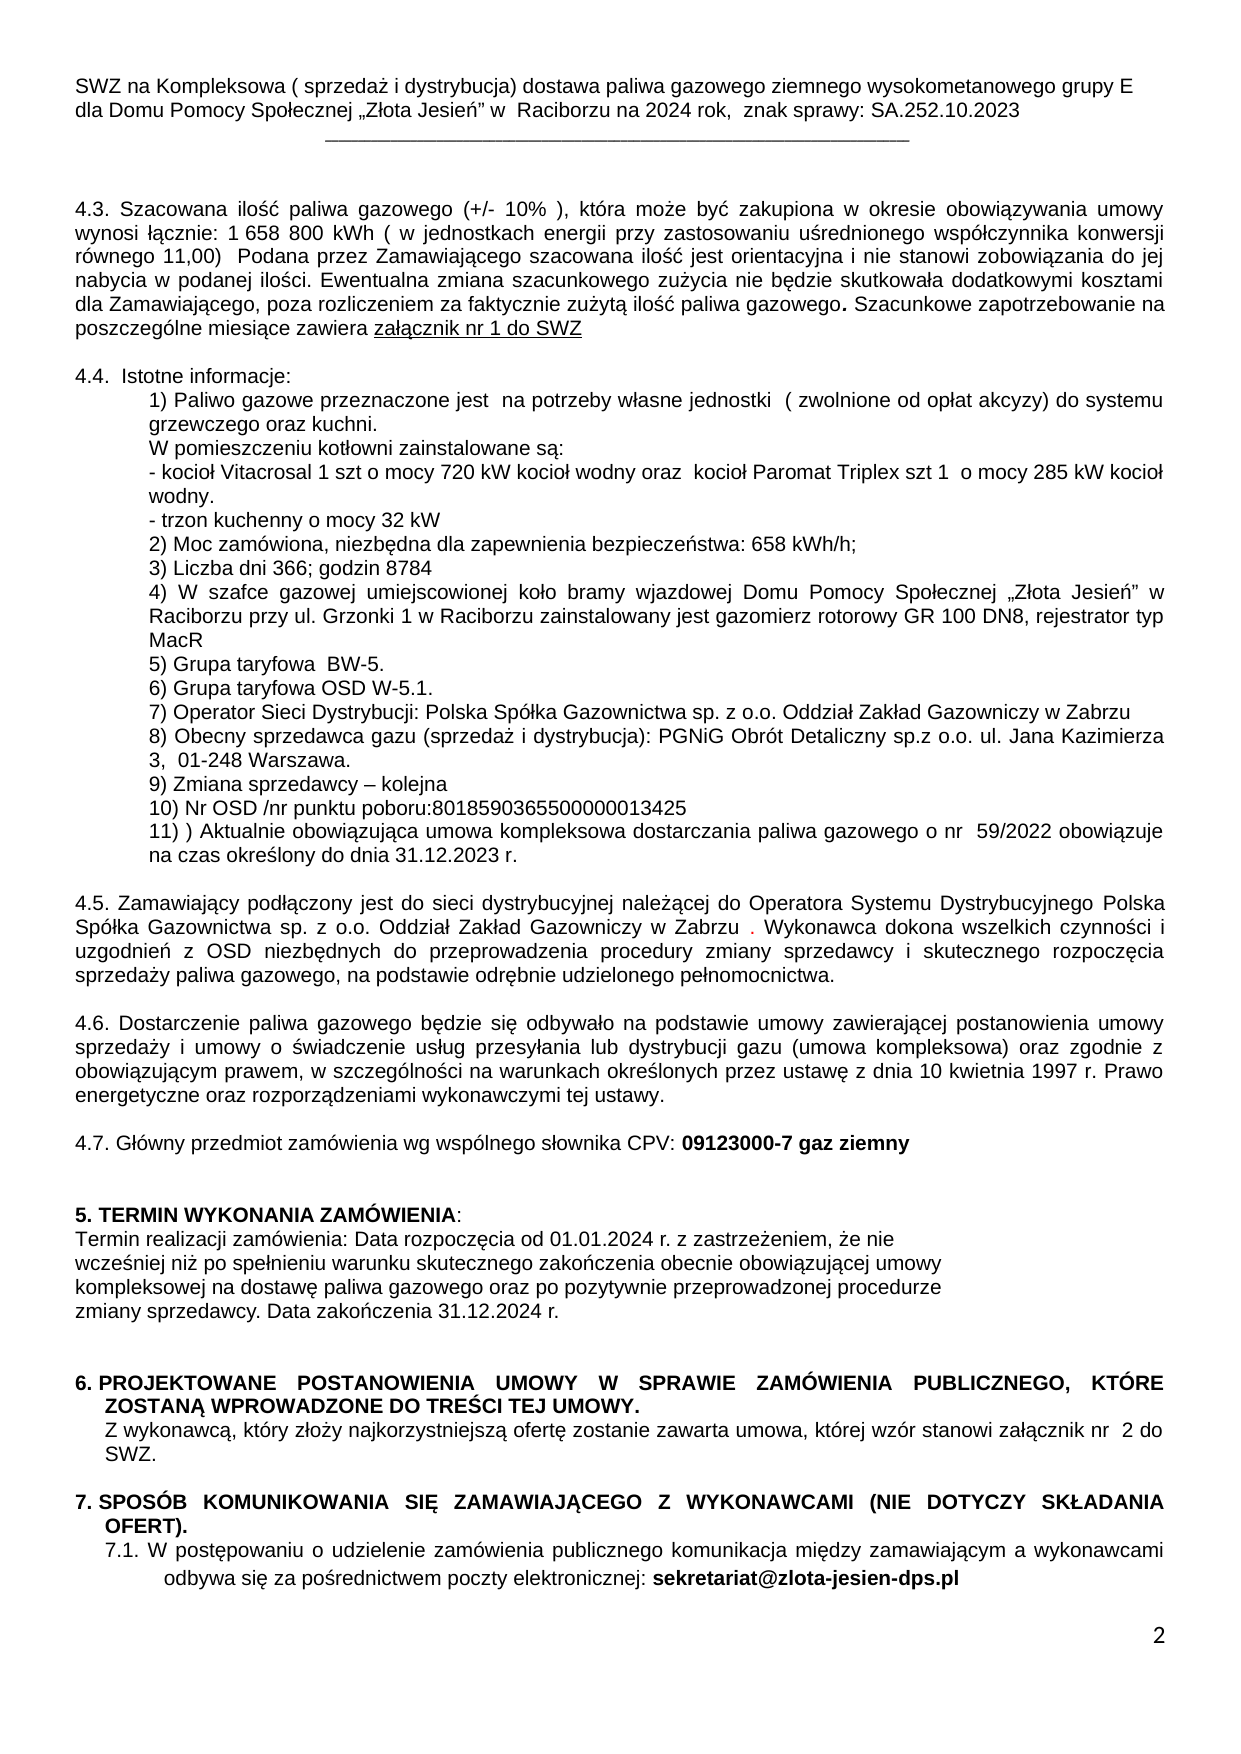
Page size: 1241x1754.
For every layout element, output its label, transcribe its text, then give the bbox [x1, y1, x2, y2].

text 7) Operator Sieci Dystrybucji: Polska Spółka Gazownictwa sp. z o.o. Oddział Zakład Gazowniczy w Zabrzu [149, 699, 1165, 723]
text 4.4. Istotne informacje: [75, 364, 1165, 388]
text 10) Nr OSD /nr punktu poboru:8018590365500000013425 [149, 795, 1165, 819]
text 1) Paliwo gazowe przeznaczone jest na potrzeby własne jednostki ( zwolnione od opłat akcyzy) do systemu grzewczego oraz kuchni. [149, 388, 1165, 436]
text kompleksowej na dostawę paliwa gazowego oraz po pozytywnie przeprowadzonej procedurze [75, 1274, 1165, 1298]
text 7.1. W postępowaniu o udzielenie zamówienia publicznego komunikacja między zamawiającym a wykonawcami odbywa się za pośrednictwem poczty elektronicznej: sekretariat@zlota-jesien-dps.pl [104, 1538, 1165, 1589]
text 4.5. Zamawiający podłączony jest do sieci dystrybucyjnej należącej do Operatora Systemu Dystrybucyjnego Polska Spółka Gazownictwa sp. z o.o. Oddział Zakład Gazowniczy w Zabrzu . Wykonawca dokona wszelkich czynności i uzgodnień z OSD niezbędnych do przeprowadzenia procedury zmiany sprzedawcy i skutecznego rozpoczęcia sprzedaży paliwa gazowego, na podstawie odrębnie udzielonego pełnomocnictwa. [75, 891, 1165, 987]
text 8) Obecny sprzedawca gazu (sprzedaż i dystrybucja): PGNiG Obrót Detaliczny sp.z o.o. ul. Jana Kazimierza 3, 01-248 Warszawa. [149, 723, 1165, 771]
text - kocioł Vitacrosal 1 szt o mocy 720 kW kocioł wodny oraz kocioł Paromat Triplex szt 1 o mocy 285 kW kocioł wodny. [149, 460, 1165, 508]
text wcześniej niż po spełnieniu warunku skutecznego zakończenia obecnie obowiązującej umowy [75, 1251, 1165, 1274]
text Z wykonawcą, który złoży najkorzystniejszą ofertę zostanie zawarta umowa, której wzór stanowi załącznik nr 2 do SWZ. [104, 1418, 1165, 1466]
text 4) W szafce gazowej umiejscowionej koło bramy wjazdowej Domu Pomocy Społecznej „Złota Jesień” w Raciborzu przy ul. Grzonki 1 w Raciborzu zainstalowany jest gazomierz rotorowy GR 100 DN8, rejestrator typ MacR [149, 580, 1165, 652]
text 2) Moc zamówiona, niezbędna dla zapewnienia bezpieczeństwa: 658 kWh/h; [149, 532, 1165, 556]
text 11) ) Aktualnie obowiązująca umowa kompleksowa dostarczania paliwa gazowego o nr 59/2022 obowiązuje na czas określony do dnia 31.12.2023 r. [149, 819, 1165, 867]
text Termin realizacji zamówienia: Data rozpoczęcia od 01.01.2024 r. z zastrzeżeniem, że nie [75, 1227, 1165, 1251]
text 9) Zmiana sprzedawcy – kolejna [149, 771, 1165, 795]
text W pomieszczeniu kotłowni zainstalowane są: [149, 436, 1165, 460]
text 6) Grupa taryfowa OSD W-5.1. [149, 676, 1165, 699]
text 4.7. Główny przedmiot zamówienia wg wspólnego słownika CPV: 09123000-7 gaz ziemny [75, 1131, 1165, 1155]
text 5) Grupa taryfowa BW-5. [149, 652, 1165, 676]
text 3) Liczba dni 366; godzin 8784 [149, 556, 1165, 580]
text - trzon kuchenny o mocy 32 kW [149, 508, 1165, 532]
text 5. TERMIN WYKONANIA ZAMÓWIENIA: [75, 1203, 1165, 1227]
text 4.3. Szacowana ilość paliwa gazowego (+/- 10% ), która może być zakupiona w okresie obowiązywania umowy wynosi łącznie: 1 658 800 kWh ( w jednostkach energii przy zastosowaniu uśrednionego współczynnika konwersji równego 11,00) Podana przez Zamawiającego szacowana ilość jest orientacyjna i nie stanowi zobowiązania do jej nabycia w podanej ilości. Ewentualna zmiana szacunkowego zużycia nie będzie skutkowała dodatkowymi kosztami dla Zamawiającego, poza rozliczeniem za faktycznie zużytą ilość paliwa gazowego. Szacunkowe zapotrzebowanie na poszczególne miesiące zawiera załącznik nr 1 do SWZ [75, 196, 1165, 340]
text zmiany sprzedawcy. Data zakończenia 31.12.2024 r. [75, 1298, 1165, 1322]
text 4.6. Dostarczenie paliwa gazowego będzie się odbywało na podstawie umowy zawierającej postanowienia umowy sprzedaży i umowy o świadczenie usług przesyłania lub dystrybucji gazu (umowa kompleksowa) oraz zgodnie z obowiązującym prawem, w szczególności na warunkach określonych przez ustawę z dnia 10 kwietnia 1997 r. Prawo energetyczne oraz rozporządzeniami wykonawczymi tej ustawy. [75, 1011, 1165, 1107]
text 7. SPOSÓB KOMUNIKOWANIA SIĘ ZAMAWIAJĄCEGO Z WYKONAWCAMI (NIE DOTYCZY SKŁADANIA OFERT). [75, 1490, 1165, 1538]
text 6. PROJEKTOWANE POSTANOWIENIA UMOWY W SPRAWIE ZAMÓWIENIA PUBLICZNEGO, KTÓRE ZOSTANĄ WPROWADZONE DO TREŚCI TEJ UMOWY. [75, 1370, 1165, 1418]
